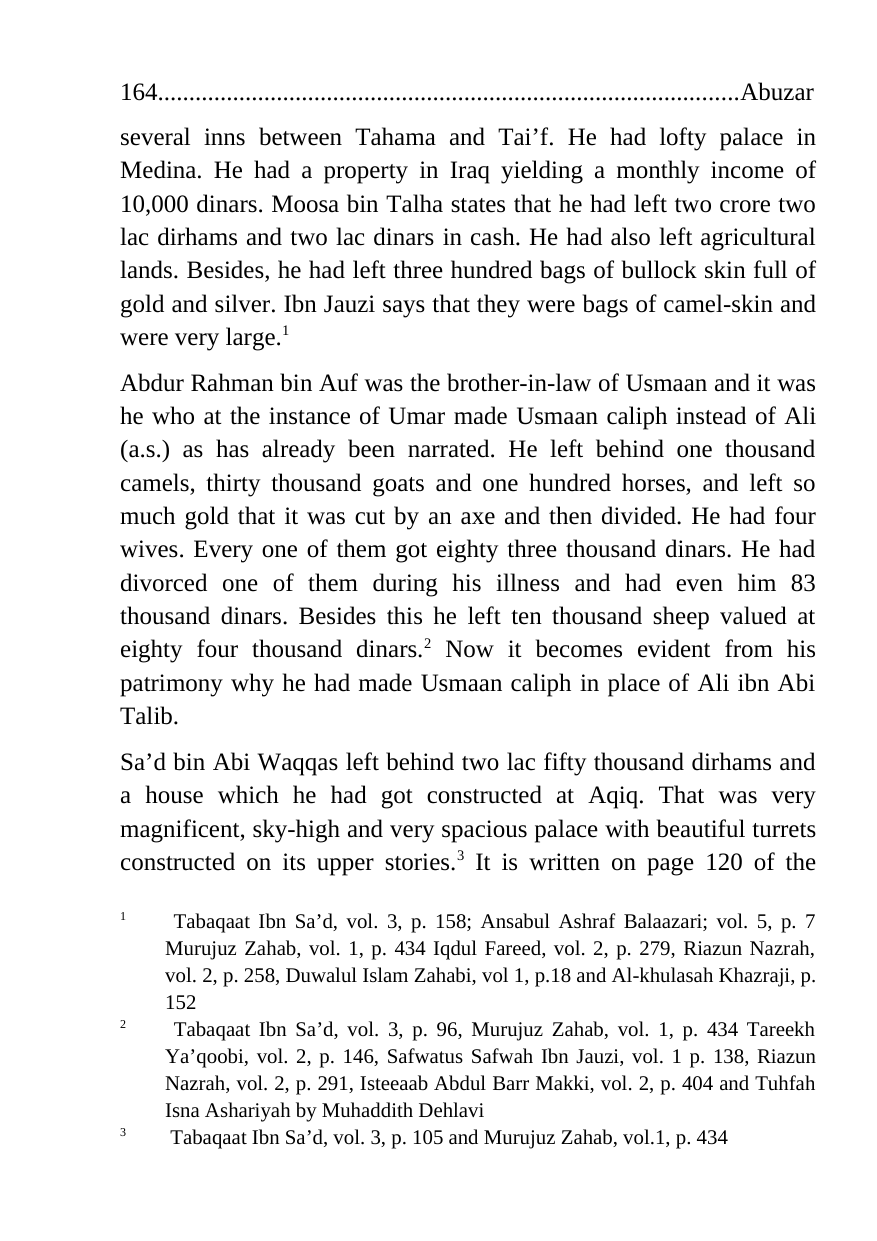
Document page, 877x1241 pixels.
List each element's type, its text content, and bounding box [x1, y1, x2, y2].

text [120, 119, 817, 352]
text Abdur Rahman bin Auf was the brother-in-law of Usmaan and it was he who at the instance of Umar made Usmaan caliph instead of Ali (a.s.) as has already been narrated. He left behind one thousand camels, thirty thousand goats and one hundred horses, and left so much gold that it was cut by an axe and then divided. He had four wives. Every one of them got eighty three thousand dinars. He had divorced one of them during his illness and had even him 83 thousand dinars. Besides this he left ten thousand sheep valued at eighty four thousand dinars. Now it becomes evident from his patrimony why he had made Usmaan caliph in place of Ali ibn Abi Talib. [120, 364, 817, 731]
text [120, 744, 817, 877]
